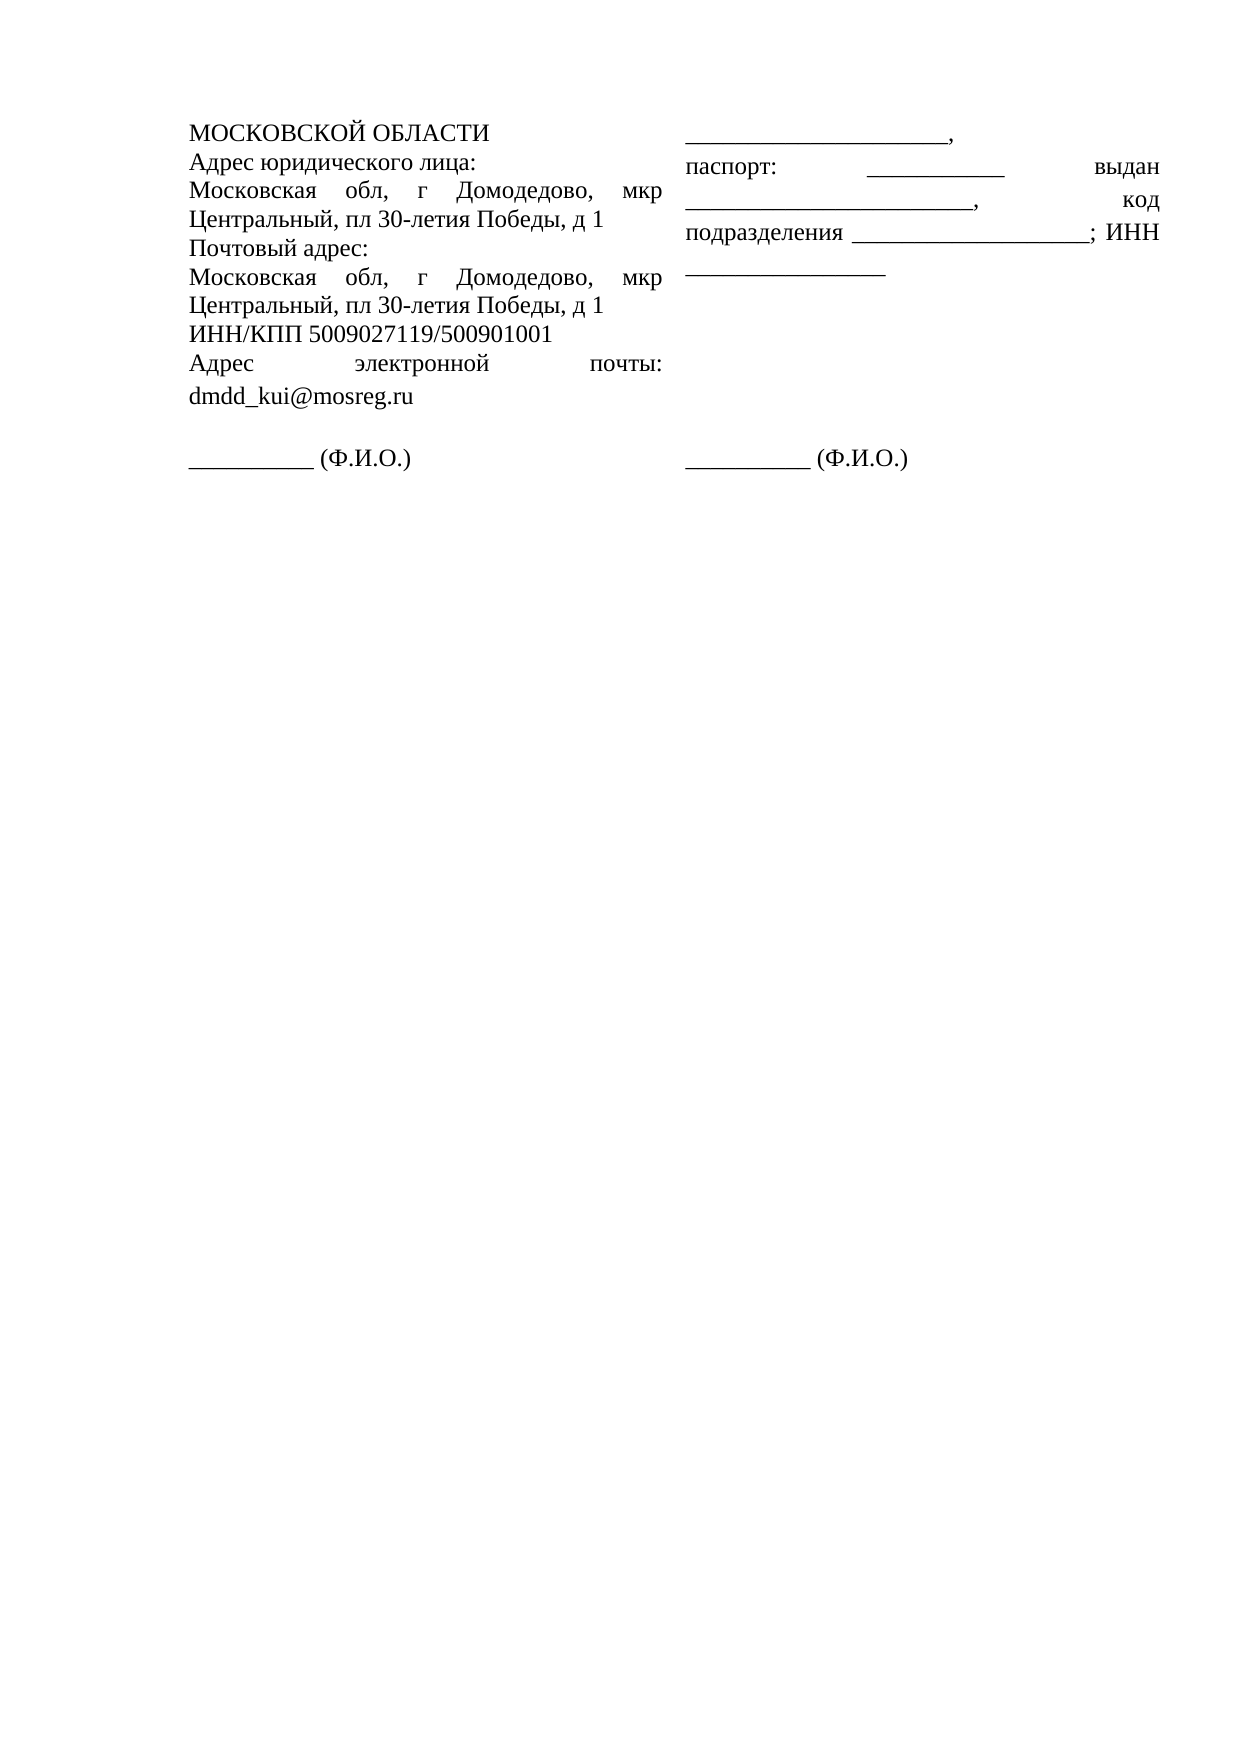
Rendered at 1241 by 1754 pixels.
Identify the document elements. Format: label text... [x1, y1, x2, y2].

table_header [177, 118, 674, 443]
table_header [674, 118, 1171, 443]
table_cell __________ (Ф.И.О.) [674, 443, 1171, 500]
table_cell __________ (Ф.И.О.) [177, 443, 674, 500]
